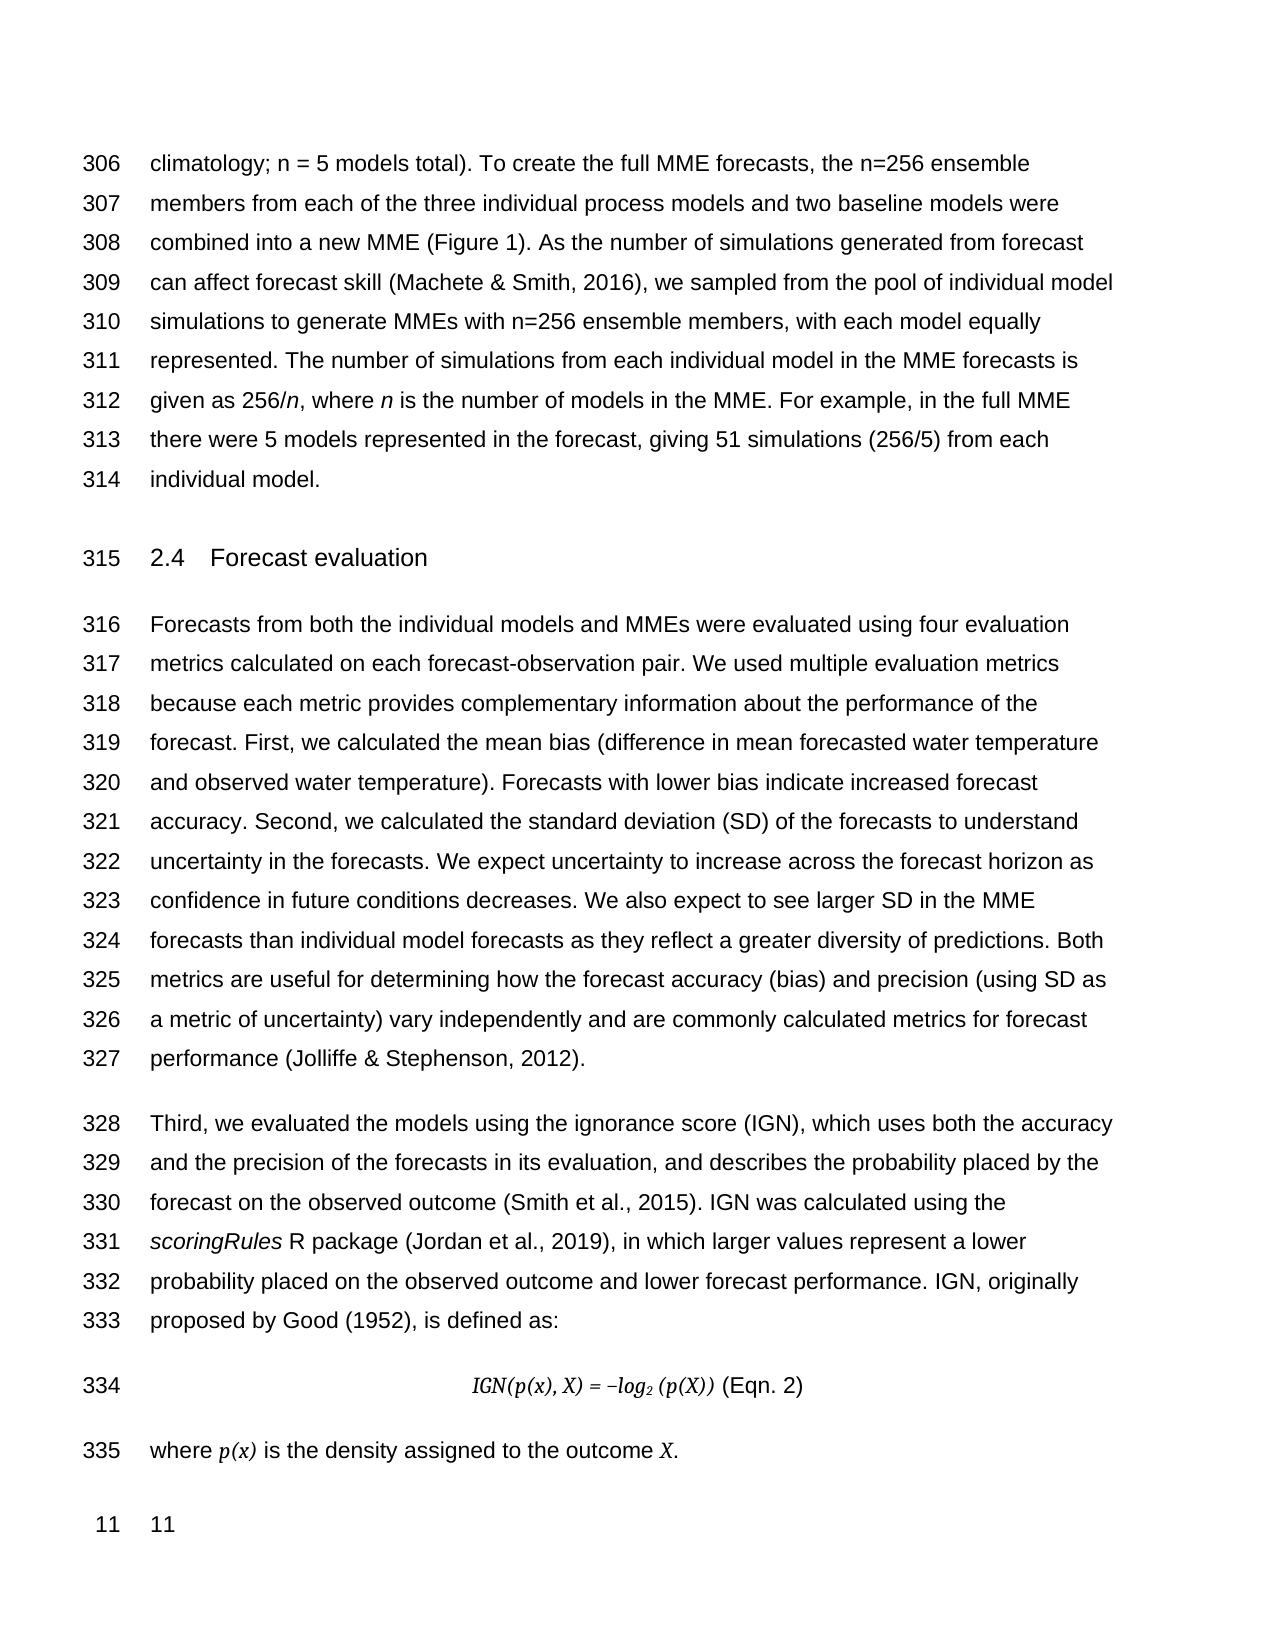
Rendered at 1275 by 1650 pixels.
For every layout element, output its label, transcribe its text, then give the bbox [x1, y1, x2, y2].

subtitle Forecast evaluation [150, 543, 1125, 572]
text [150, 150, 1125, 492]
text Third, we evaluated the models using the ignorance score (IGN), which uses both the accuracy and the precision of the forecasts in its evaluation, and describes the probability placed by the forecast on the observed outcome (Smith et al., 2015). IGN was calculated using the scoringRules R package (Jordan et al., 2019), in which larger values represent a lower probability placed on the observed outcome and lower forecast performance. IGN, originally proposed by Good (1952), is defined as: [150, 1110, 1125, 1333]
text Forecasts from both the individual models and MMEs were evaluated using four evaluation metrics calculated on each forecast-observation pair. We used multiple evaluation metrics because each metric provides complementary information about the performance of the forecast. First, we calculated the mean bias (difference in mean forecasted water temperature and observed water temperature) Forecasts with lower bias indicate increased forecast accuracy. Second, we calculated the standard deviation (SD) of the forecasts to understand uncertainty in the forecasts. We expect uncertainty to increase across the forecast horizon as confidence in future conditions decreases. We also expect to see larger SD in the MME forecasts than individual model forecasts as they reflect a greater diversity of predictions. Both metrics are useful for determining how the forecast accuracy (bias) and precision (using SD as a metric of uncertainty) vary independently and are commonly calculated metrics for forecast performance (Jolliffe & Stephenson, 2012). [150, 611, 1125, 1072]
text where p(x) is the density assigned to the outcome X. [150, 1437, 1125, 1464]
text IGN(p(x), X) = −log2 (p(X)) (Eqn. 2) [150, 1372, 1125, 1399]
